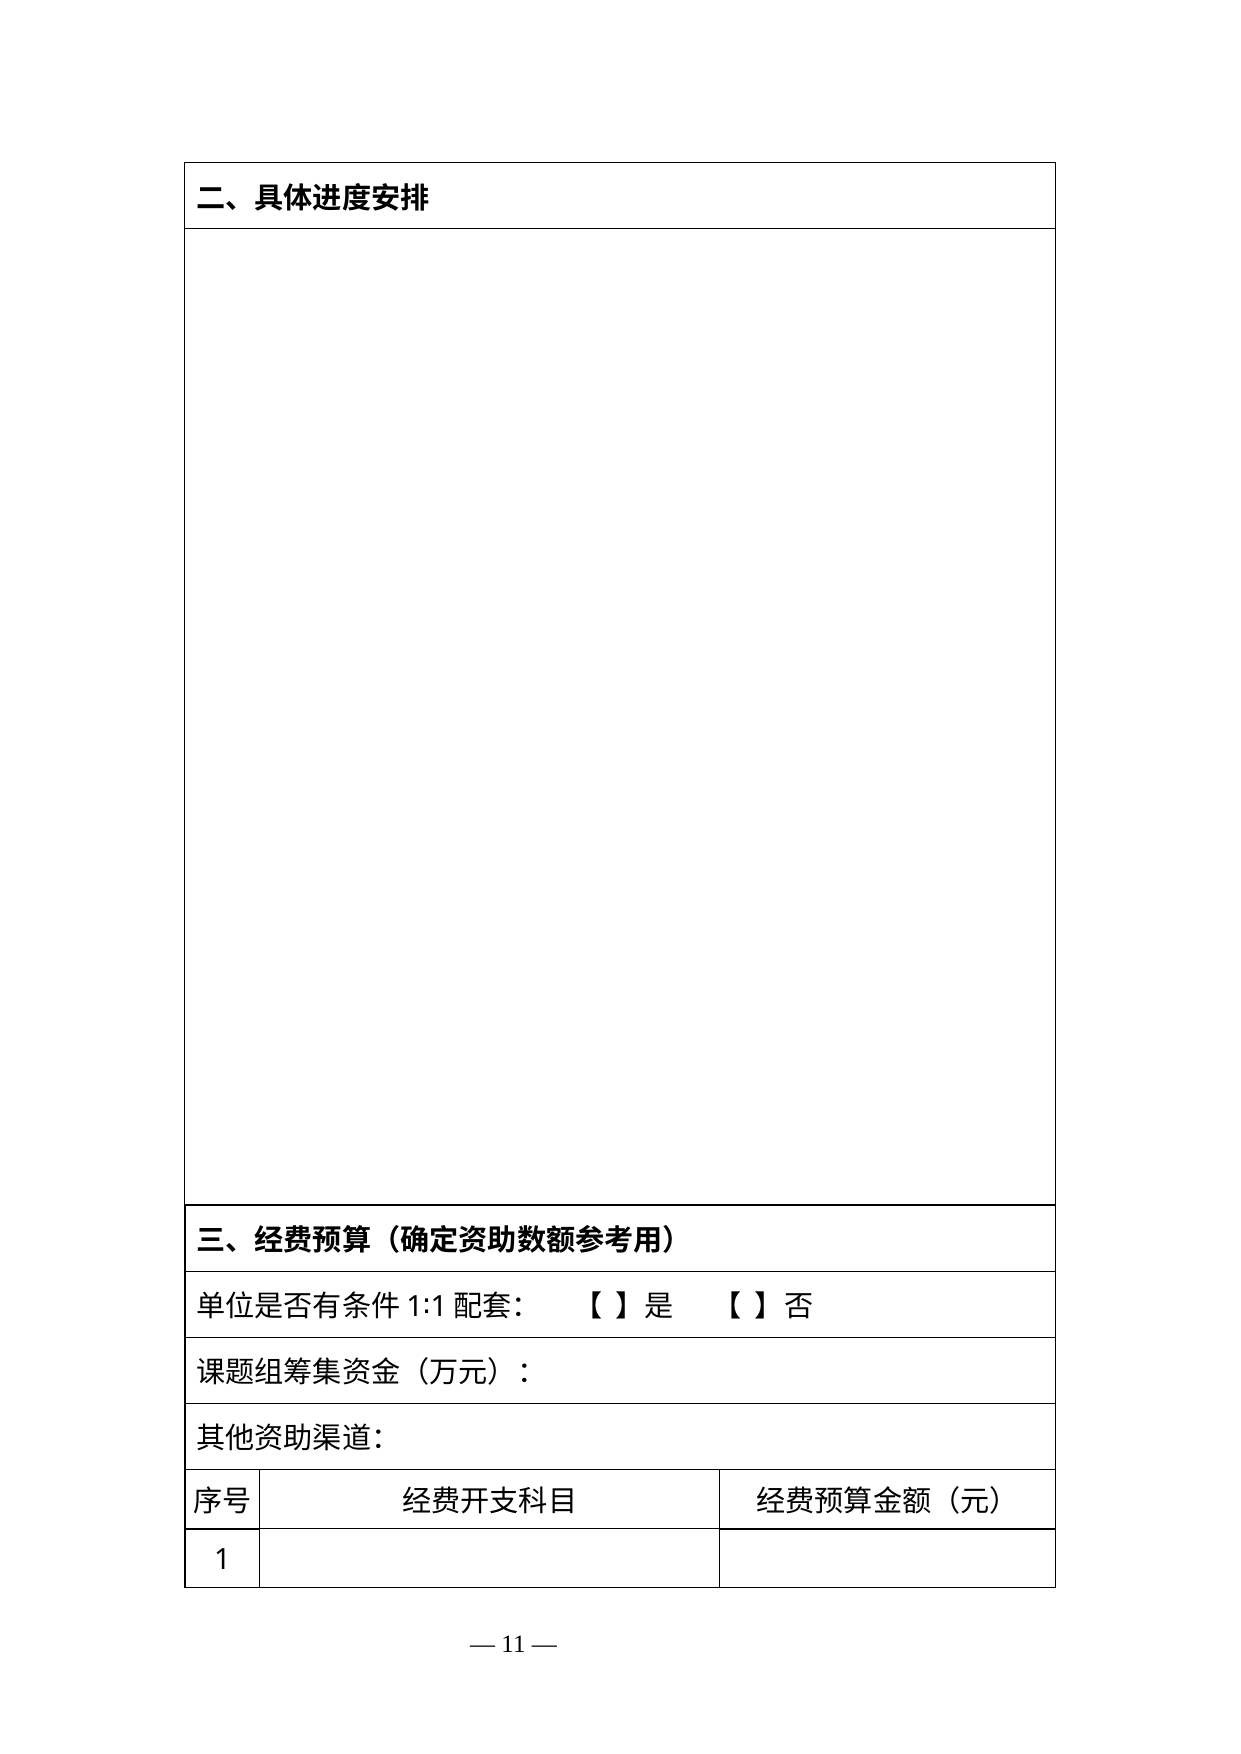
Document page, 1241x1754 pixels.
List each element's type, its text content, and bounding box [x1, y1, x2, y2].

table_cell 经费开支科目 [260, 1470, 719, 1528]
table_cell [185, 229, 1055, 1204]
table_cell 其他资助渠道： [186, 1404, 1055, 1469]
table_header 二、具体进度安排 [185, 163, 1055, 228]
table_cell 单位是否有条件1∶1配套： 【 】是 【 】否 [186, 1272, 1055, 1337]
table_cell [260, 1529, 719, 1587]
table_cell [720, 1530, 1055, 1587]
table_cell 经费预算（确定资助数额参考用） [186, 1206, 1055, 1271]
table_cell 1 [186, 1530, 259, 1587]
table_cell 课题组筹集资金（万元）： [186, 1338, 1055, 1403]
table_cell 序号 [186, 1470, 259, 1528]
table_cell 经费预算金额（元） [720, 1470, 1055, 1528]
